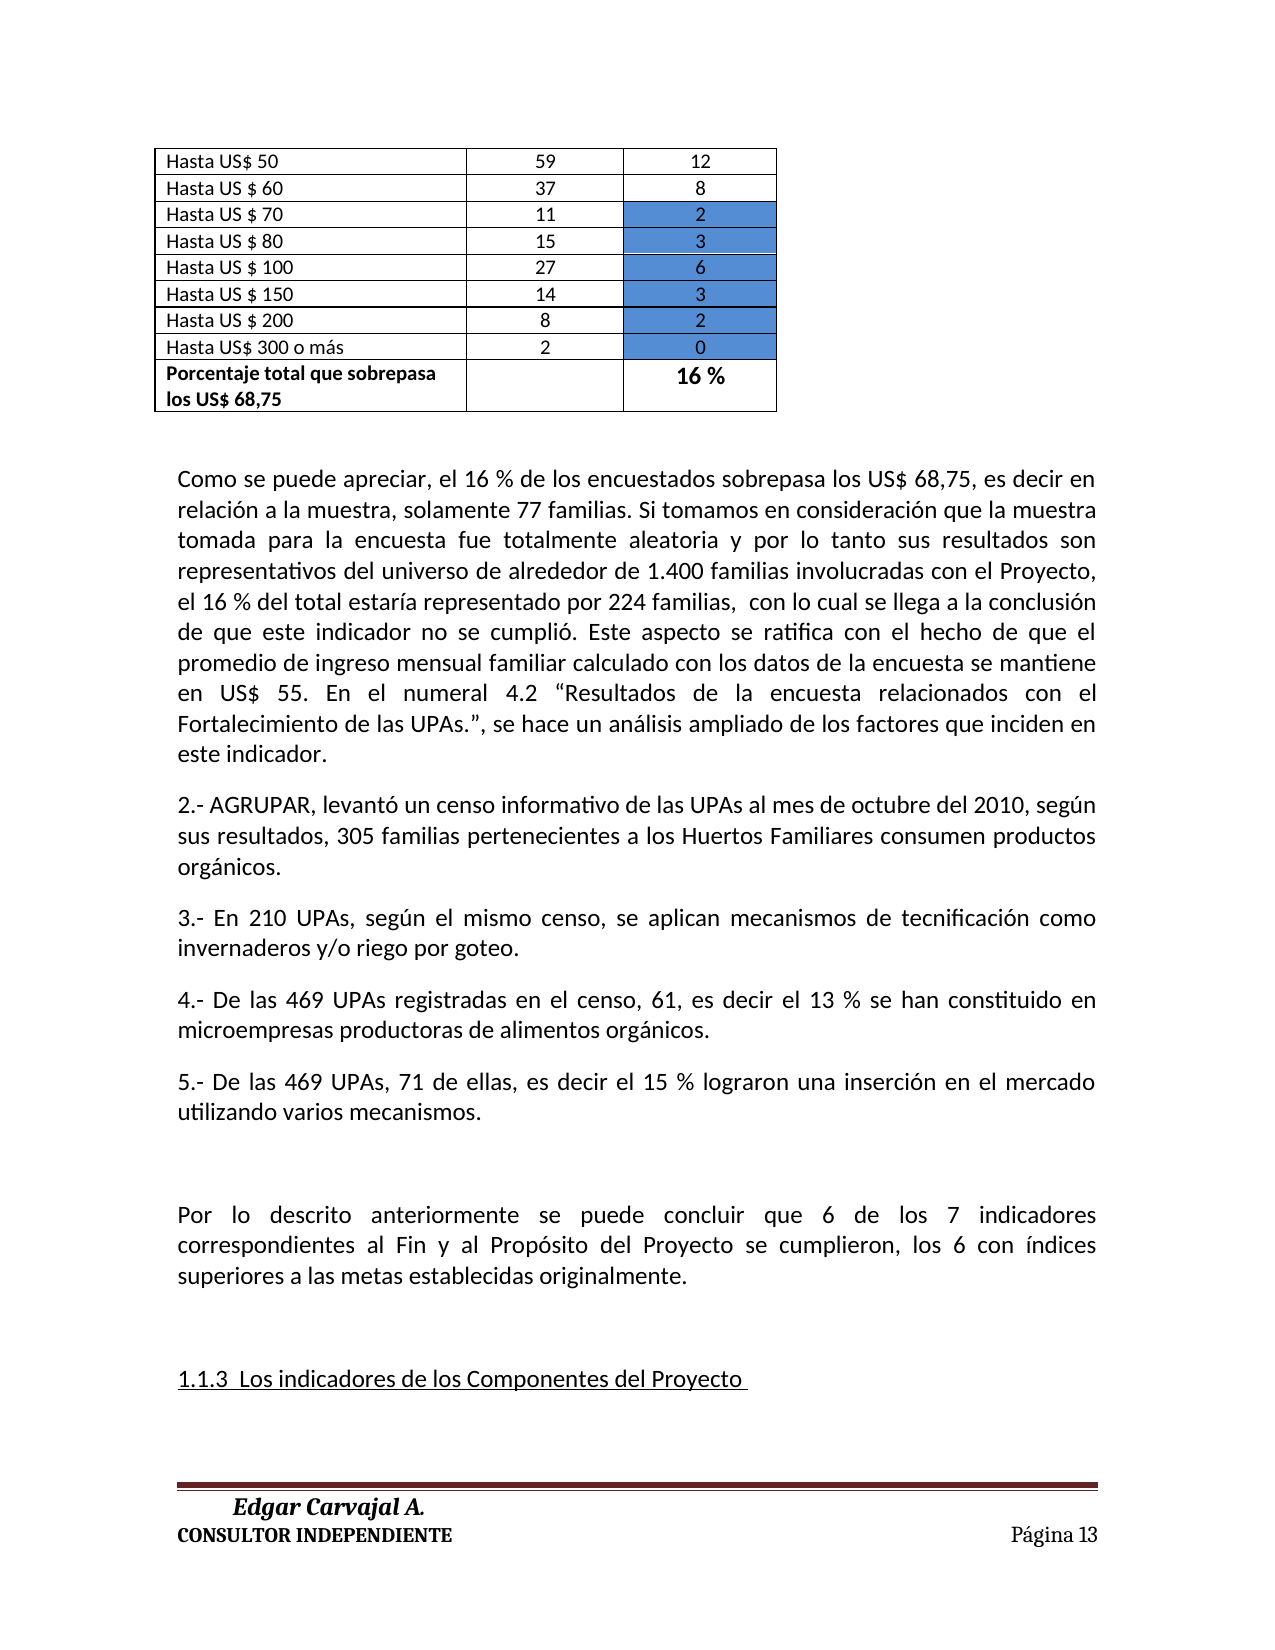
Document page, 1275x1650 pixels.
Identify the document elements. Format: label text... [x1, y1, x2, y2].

table_cell 11 [467, 202, 623, 227]
table_cell Hasta US $ 60 [156, 175, 466, 201]
table_cell 0 [624, 334, 776, 359]
table_cell 2 [624, 308, 776, 333]
table_cell 27 [467, 255, 623, 280]
table_cell Hasta US $ 150 [156, 281, 466, 306]
table_cell Hasta US $ 70 [156, 202, 466, 227]
table_cell 8 [467, 308, 623, 333]
table_cell Hasta US$ 50 [156, 149, 466, 174]
table_cell 2 [624, 202, 776, 227]
text Como se puede apreciar, el 16 % de los encuestados sobrepasa los US$ 68,75, es decir en relación a la muestra, solamente 77 familias. Si tomamos en consideración que la muestra tomada para la encuesta fue totalmente aleatoria y por lo tanto sus resultados son representativos del universo de alrededor de 1.400 familias involucradas con el Proyecto, el 16 % del total estaría representado por 224 familias, con lo cual se llega a la conclusión de que este indicador no se cumplió. Este aspecto se ratifica con el hecho de que el promedio de ingreso mensual familiar calculado con los datos de la encuesta se mantiene en US$ 55. En el numeral 4.2 “Resultados de la encuesta relacionados con el Fortalecimiento de las UPAs.”, se hace un análisis ampliado de los factores que inciden en este indicador. [177, 463, 1098, 769]
table_cell 6 [624, 255, 776, 280]
table_cell Hasta US$ 300 o más [156, 334, 466, 359]
table_cell Porcentaje total que sobrepasa los US$ 68,75 [156, 360, 466, 411]
table_cell 15 [467, 228, 623, 253]
table_cell [467, 360, 623, 411]
table_cell Hasta US $ 200 [156, 308, 466, 333]
table_cell 16 % [624, 360, 776, 411]
table_cell Hasta US $ 100 [156, 255, 466, 280]
text 5.- De las 469 UPAs, 71 de ellas, es decir el 15 % lograron una inserción en el mercado utilizando varios mecanismos. [177, 1066, 1098, 1127]
table_cell 3 [624, 281, 776, 306]
table_cell 37 [467, 175, 623, 201]
table_cell 3 [624, 228, 776, 253]
text 3.- En 210 UPAs, según el mismo censo, se aplican mecanismos de tecnificación como invernaderos y/o riego por goteo. [177, 902, 1098, 963]
table_cell 2 [467, 334, 623, 359]
table_cell Hasta US $ 80 [156, 228, 466, 253]
text 2.- AGRUPAR, levantó un censo informativo de las UPAs al mes de octubre del 2010, según sus resultados, 305 familias pertenecientes a los Huertos Familiares consumen productos orgánicos. [177, 789, 1098, 881]
text Por lo descrito anteriormente se puede concluir que 6 de los 7 indicadores correspondientes al Fin y al Propósito del Proyecto se cumplieron, los 6 con índices superiores a las metas establecidas originalmente. [177, 1199, 1098, 1291]
table_cell 12 [624, 149, 776, 174]
table_cell 14 [467, 281, 623, 306]
table_cell 8 [624, 175, 776, 201]
text 4.- De las 469 UPAs registradas en el censo, 61, es decir el 13 % se han constituido en microempresas productoras de alimentos orgánicos. [177, 984, 1098, 1045]
table_cell 59 [467, 149, 623, 174]
text 1.1.3 Los indicadores de los Componentes del Proyecto [177, 1363, 1098, 1393]
